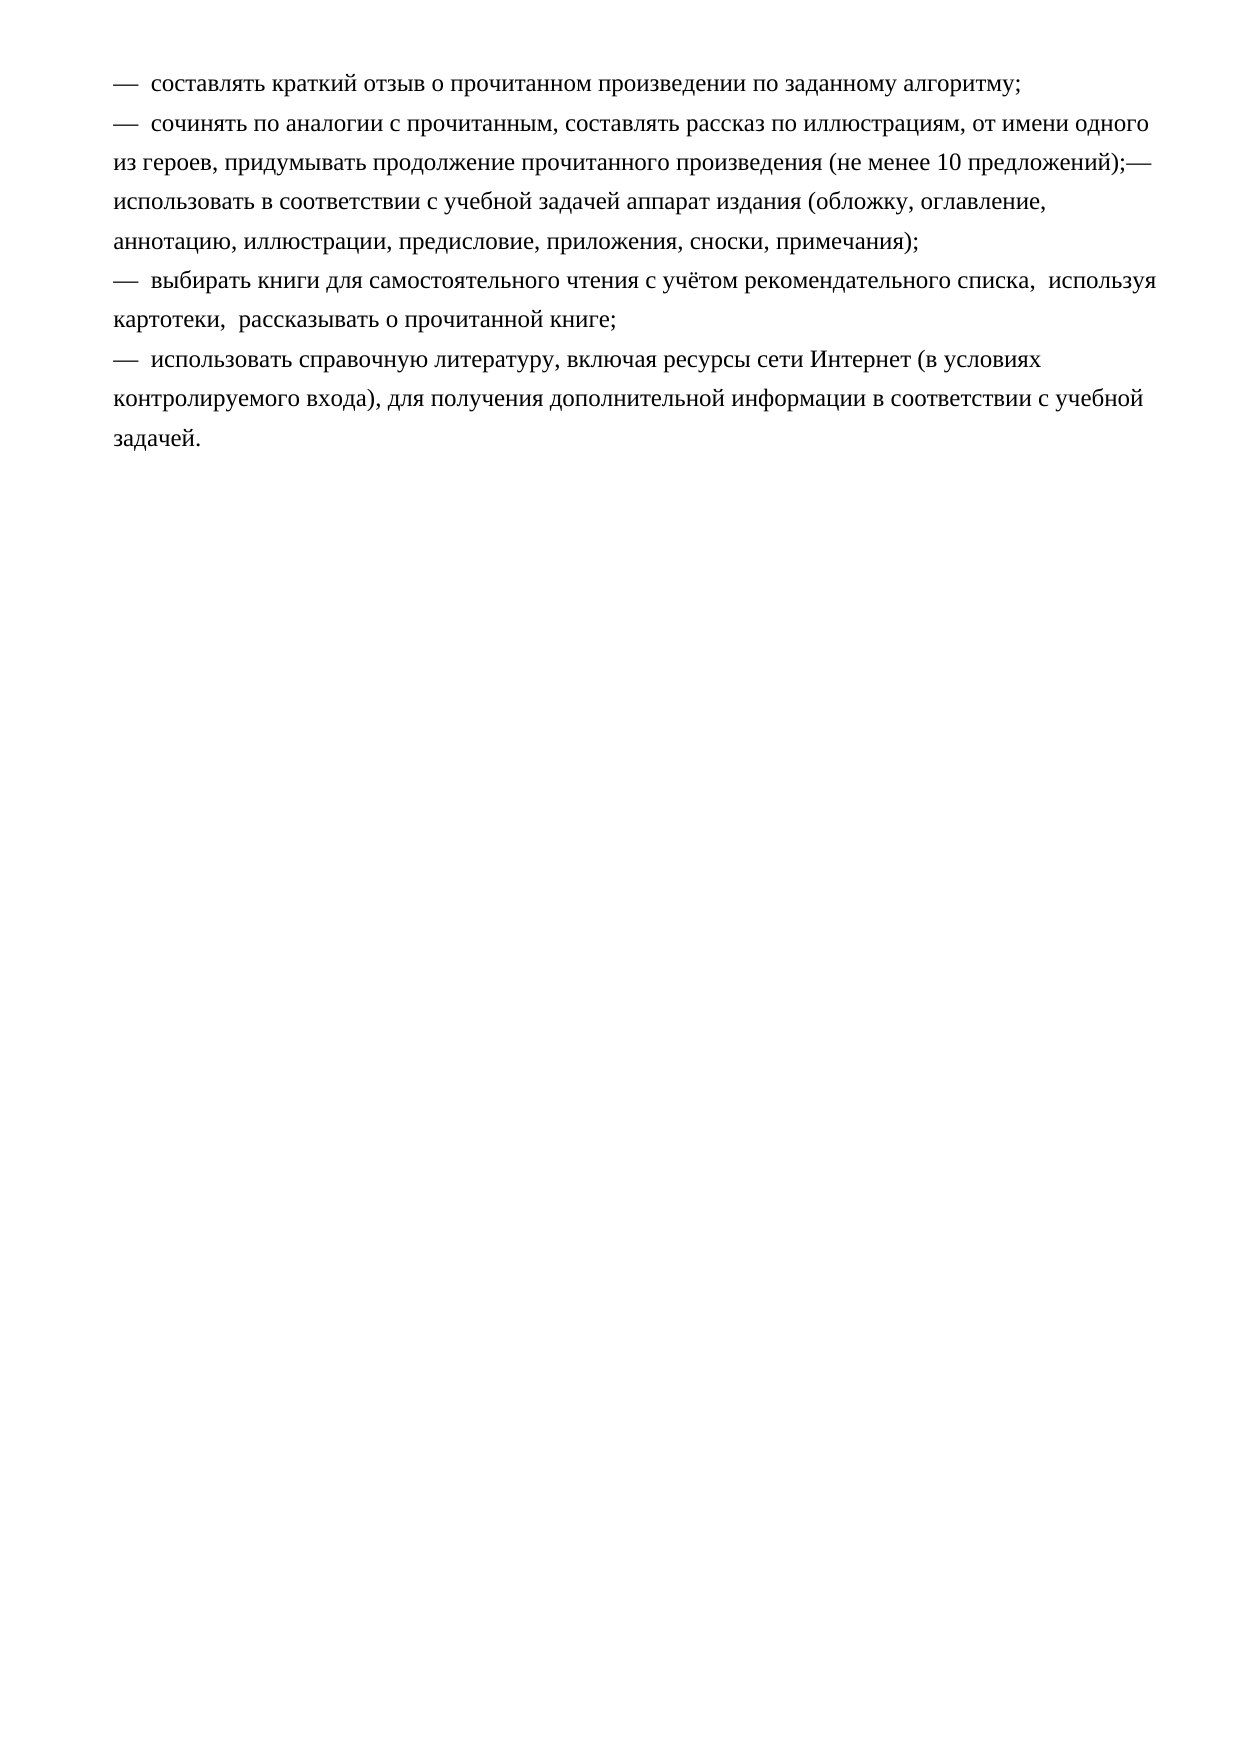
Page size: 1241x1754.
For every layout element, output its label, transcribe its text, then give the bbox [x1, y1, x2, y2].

text — составлять краткий отзыв о прочитанном произведении по заданному алгоритму; — сочинять по аналогии с прочитанным, составлять рассказ по иллюстрациям, от имени одного из героев, придумывать продолжение прочитанного произведения (не менее 10 предложений);— использовать в соответствии с учебной задачей аппарат издания (обложку, оглавление, аннотацию, иллюстрации, предисловие, приложения, сноски, примечания); — выбирать книги для самостоятельного чтения с учётом рекомендательного списка, используя картотеки, рассказывать о прочитанной книге; — использовать справочную литературу, включая ресурсы сети Интернет (в условиях контролируемого входа), для получения дополнительной информации в соответствии с учебной задачей. [113, 68, 1166, 451]
